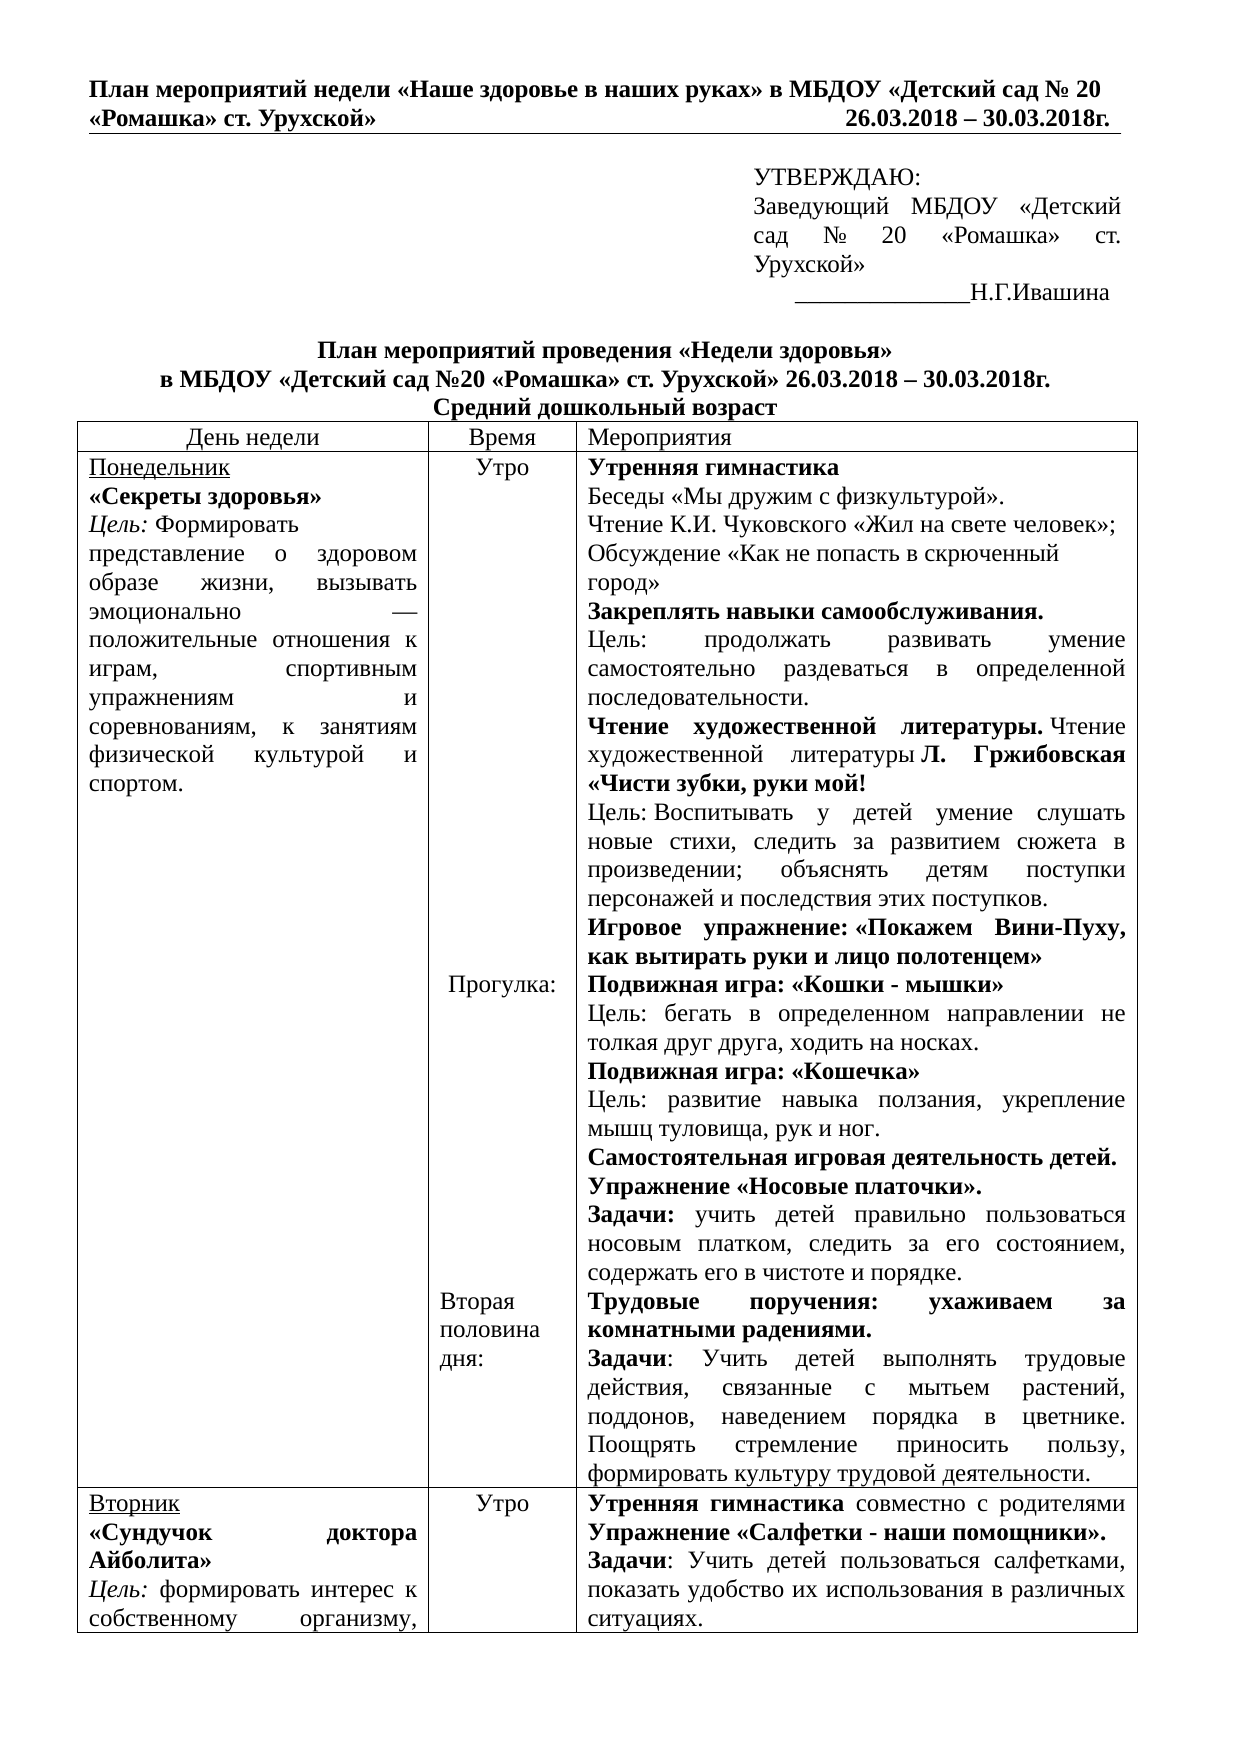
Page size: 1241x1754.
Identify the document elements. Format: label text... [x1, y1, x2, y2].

table_cell Утренняя гимнастика Беседы «Мы дружим с физкультурой». Чтение К.И. Чуковского «Жил на свете человек»; Обсуждение «Как не попасть в скрюченный город» Закреплять навыки самообслуживания. Цель: продолжать развивать умение самостоятельно раздеваться в определенной последовательности. Чтение художественной литературы. Чтение художественной литературы Л. Гржибовская «Чисти зубки, руки мой! Цель: Воспитывать у детей умение слушать новые стихи, следить за развитием сюжета в произведении; объяснять детям поступки персонажей и последствия этих поступков. Игровое упражнение: «Покажем Вини-Пуху, как вытирать руки и лицо полотенцем» Подвижная игра: «Кошки - мышки» Цель: бегать в определенном направлении не толкая друг друга, ходить на носках. Подвижная игра: «Кошечка» Цель: развитие навыка ползания, укрепление мышц туловища, рук и ног. Самостоятельная игровая деятельность детей. Упражнение «Носовые платочки». Задачи: учить детей правильно пользоваться носовым платком, следить за его состоянием, содержать его в чистоте и порядке. Трудовые поручения: ухаживаем за комнатными радениями. Задачи: Учить детей выполнять трудовые действия, связанные с мытьем растений, поддонов, наведением порядка в цветнике. Поощрять стремление приносить пользу, формировать культуру трудовой деятельности. [577, 452, 1137, 1487]
text ______________Н.Г.Ивашина [89, 277, 1121, 306]
table_cell Утро Прогулка: Вторая половина дня: [429, 452, 576, 1487]
text План мероприятий проведения «Недели здоровья» [89, 335, 1121, 364]
text Средний дошкольный возраст [89, 392, 1121, 421]
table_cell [577, 1488, 1137, 1632]
table_header День недели [78, 422, 428, 451]
table_cell Понедельник «Секреты здоровья» Цель: Формировать представление о здоровом образе жизни, вызывать эмоционально — положительные отношения к играм, спортивным упражнениям и соревнованиям, к занятиям физической культурой и спортом. [78, 452, 428, 1487]
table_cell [429, 1488, 576, 1632]
text УТВЕРЖДАЮ: Заведующий МБДОУ «Детский сад № 20 «Ромашка» ст. Урухской» [753, 162, 1121, 277]
table_header Время [429, 422, 576, 451]
text в МБДОУ «Детский сад №20 «Ромашка» ст. Урухской» 26.03.2018 – 30.03.2018г. [89, 364, 1121, 392]
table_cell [78, 1488, 428, 1632]
table_header Мероприятия [577, 422, 1137, 451]
